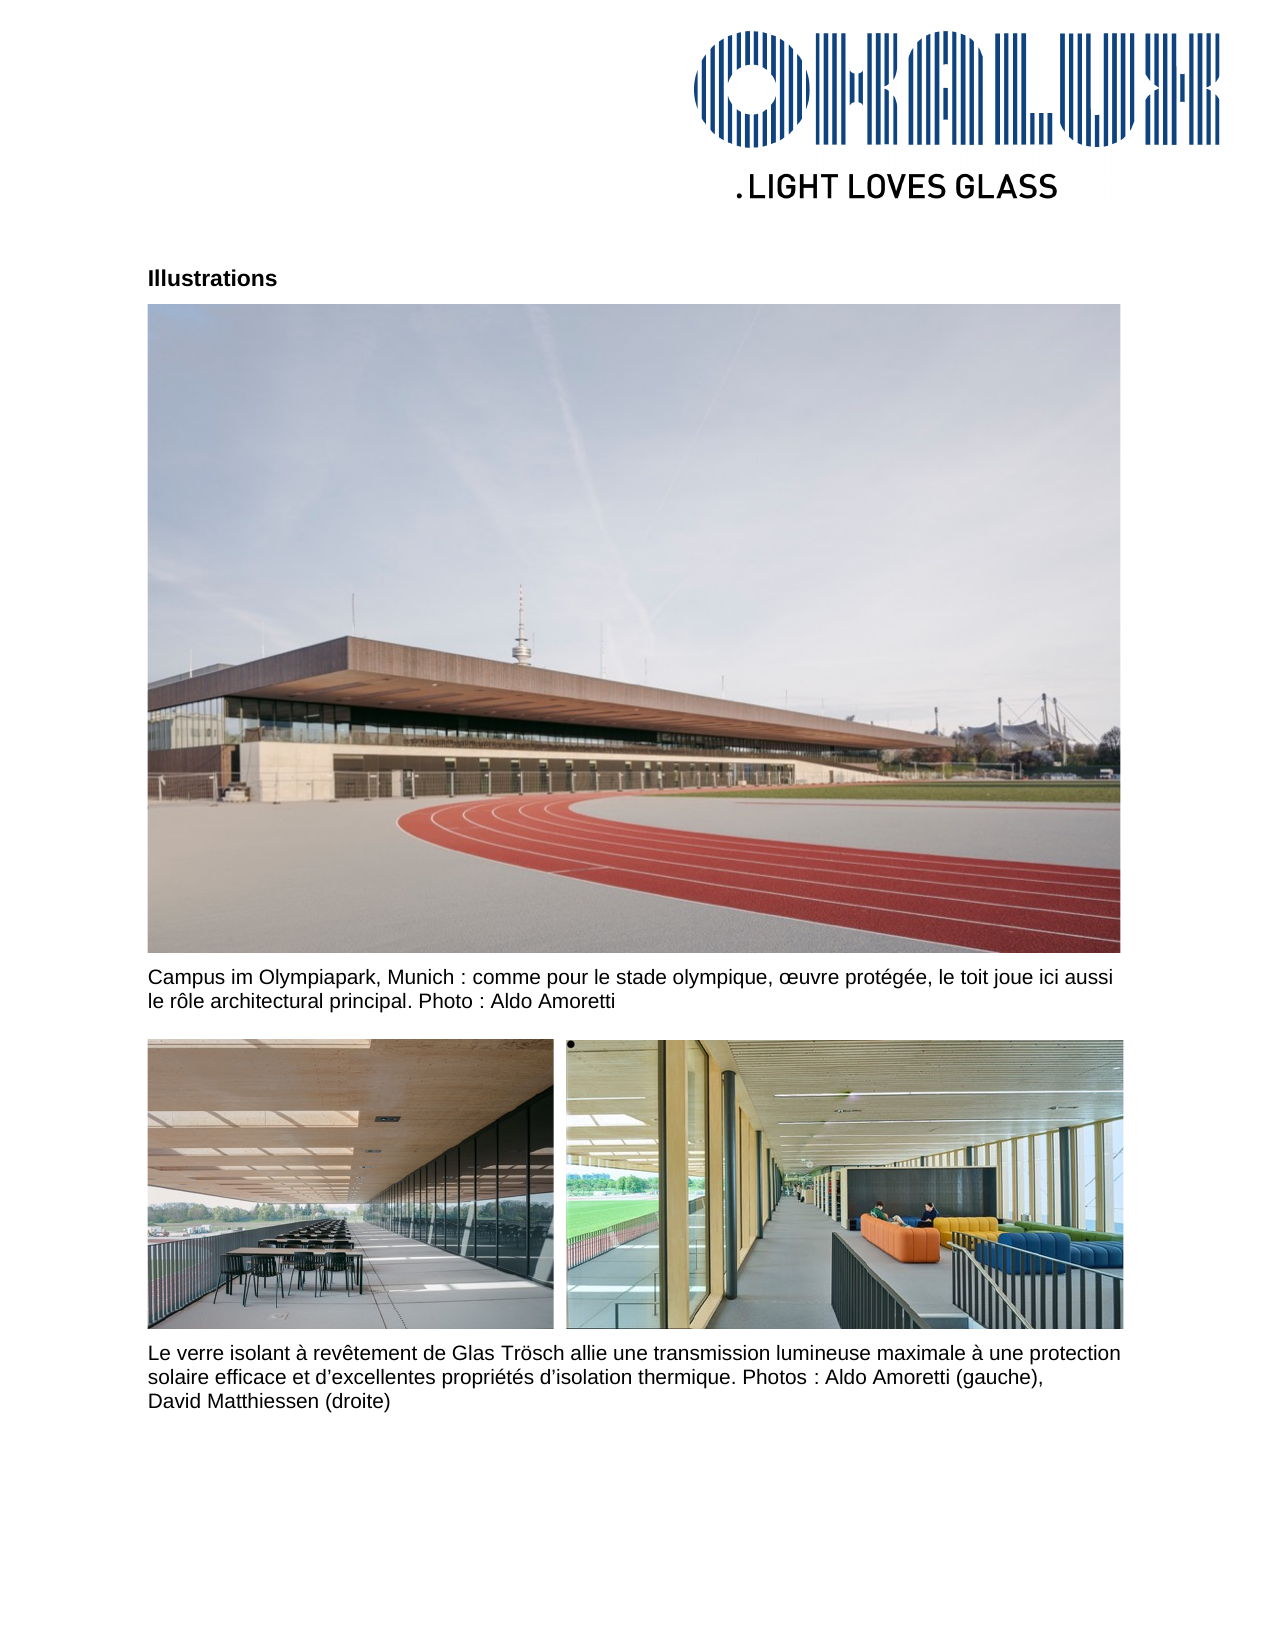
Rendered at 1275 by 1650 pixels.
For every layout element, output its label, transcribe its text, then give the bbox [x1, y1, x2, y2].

text Le verre isolant à revêtement de Glas Trösch allie une transmission lumineuse maximale à une protection solaire efficace et d’excellentes propriétés d’isolation thermique. Photos : Aldo Amoretti (gauche), David Matthiessen (droite) [148, 1341, 1127, 1413]
picture [566, 1040, 1124, 1329]
text Illustrations [148, 265, 1127, 291]
picture [147, 304, 1121, 953]
text Campus im Olympiapark, Munich : comme pour le stade olympique, œuvre protégée, le toit joue ici aussi le rôle architectural principal. Photo : Aldo Amoretti [148, 965, 1127, 1013]
picture [147, 1039, 554, 1329]
picture [692, 30, 1220, 201]
